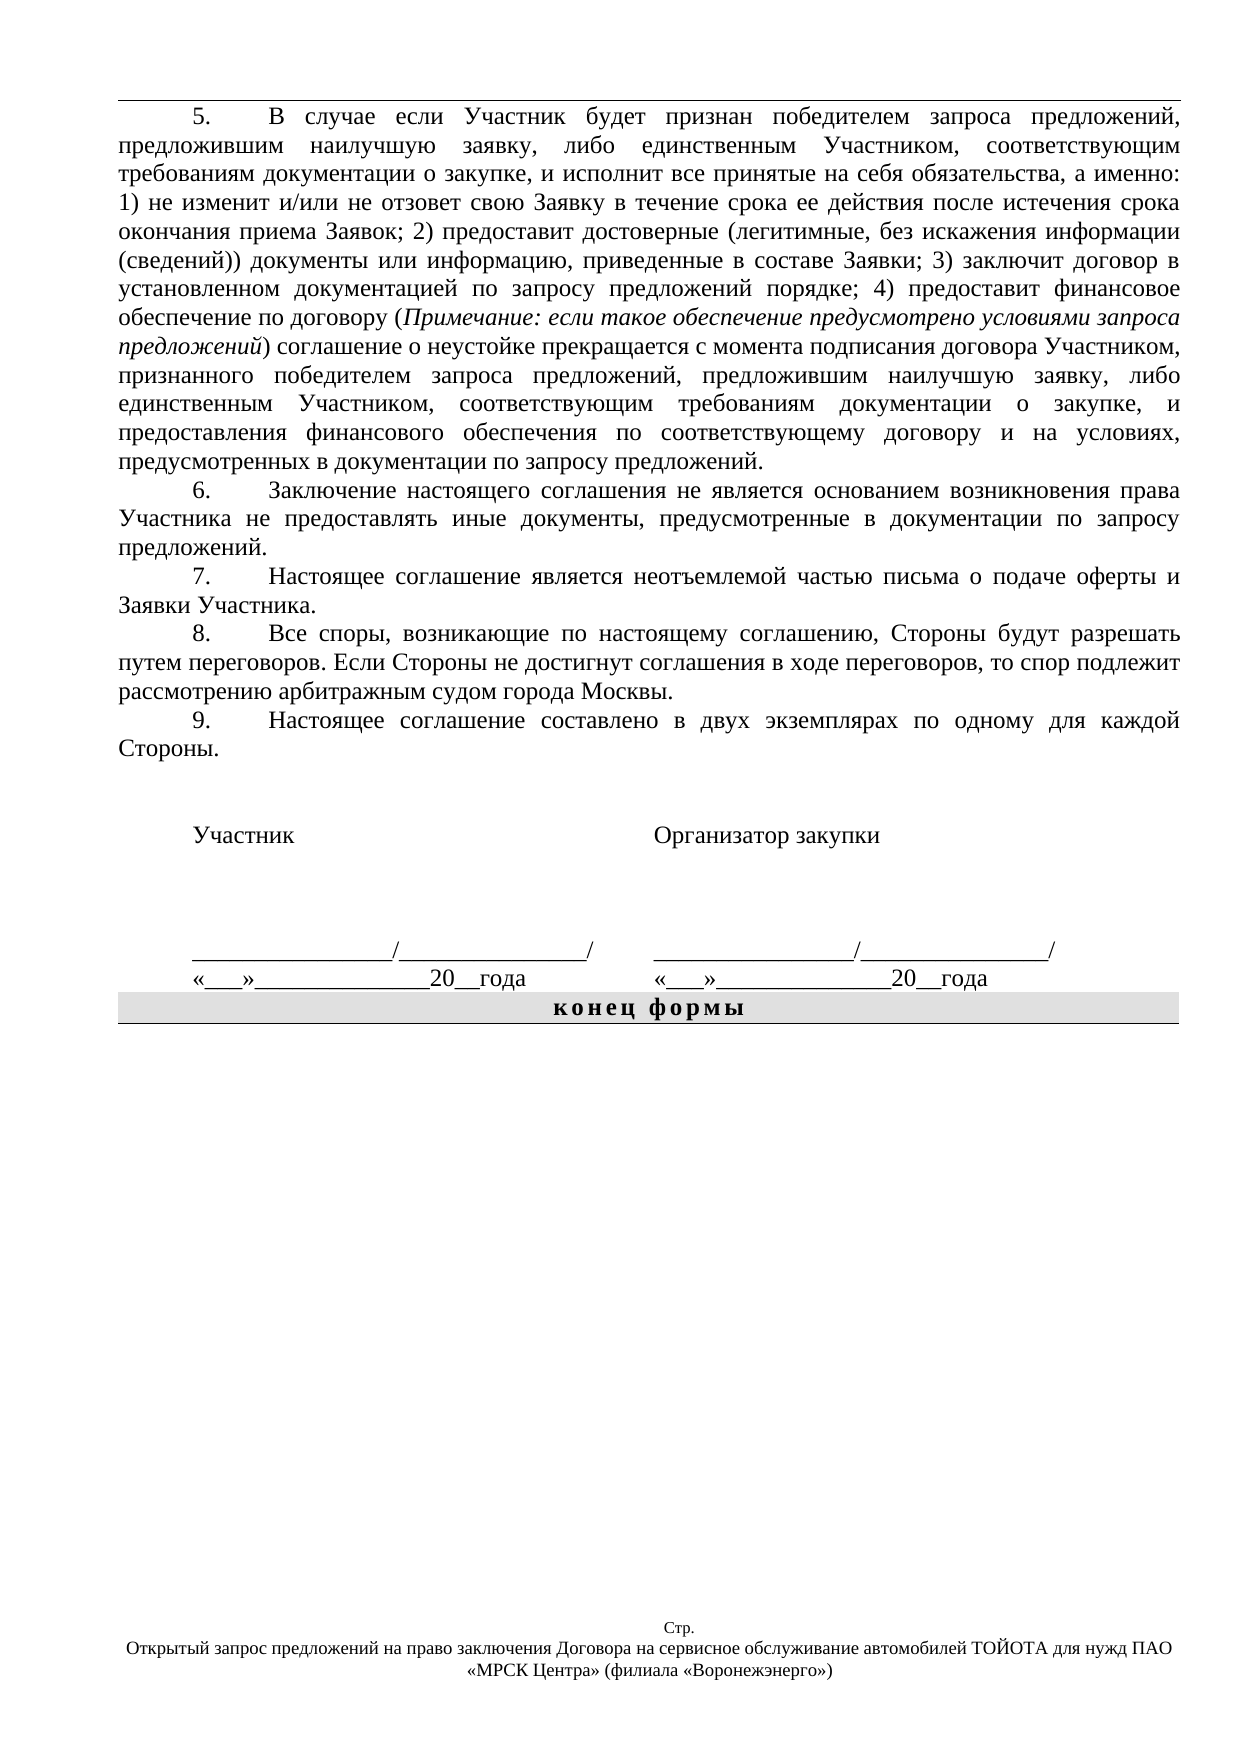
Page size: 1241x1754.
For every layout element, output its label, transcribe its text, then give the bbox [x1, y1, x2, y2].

text конец формы [118, 992, 1179, 1023]
list Заключение настоящего соглашения не является основанием возникновения права Участника не предоставлять иные документы, предусмотренные в документации по запросу предложений. [118, 475, 1181, 561]
table_cell ________________/_______________/ «___»______________20__года [643, 849, 1104, 992]
list Настоящее соглашение составлено в двух экземплярах по одному для каждой Стороны. [118, 705, 1181, 762]
list Настоящее соглашение является неотъемлемой частью письма о подаче оферты и Заявки Участника. [118, 561, 1181, 618]
list Все споры, возникающие по настоящему соглашению, Стороны будут разрешать путем переговоров. Если Стороны не достигнут соглашения в ходе переговоров, то спор подлежит рассмотрению арбитражным судом города Москвы. [118, 618, 1181, 705]
list В случае если Участник будет признан победителем запроса предложений, предложившим наилучшую заявку, либо единственным Участником, соответствующим требованиям документации о закупке, и исполнит все принятые на себя обязательства, а именно: 1) не изменит и/или не отзовет свою Заявку в течение срока ее действия после истечения срока окончания приема Заявок; 2) предоставит достоверные (легитимные, без искажения информации (сведений)) документы или информацию, приведенные в составе Заявки; 3) заключит договор в установленном документацией по запросу предложений порядке; 4) предоставит финансовое обеспечение по договору (Примечание: если такое обеспечение предусмотрено условиями запроса предложений) соглашение о неустойке прекращается с момента подписания договора Участником, признанного победителем запроса предложений, предложившим наилучшую заявку, либо единственным Участником, соответствующим требованиям документации о закупке, и предоставления финансового обеспечения по соответствующему договору и на условиях, предусмотренных в документации по запросу предложений. [118, 101, 1181, 475]
table_header Участник [181, 820, 642, 848]
table_header Организатор закупки [643, 820, 1104, 848]
table_cell ________________/_______________/ «___»______________20__года [181, 849, 642, 992]
